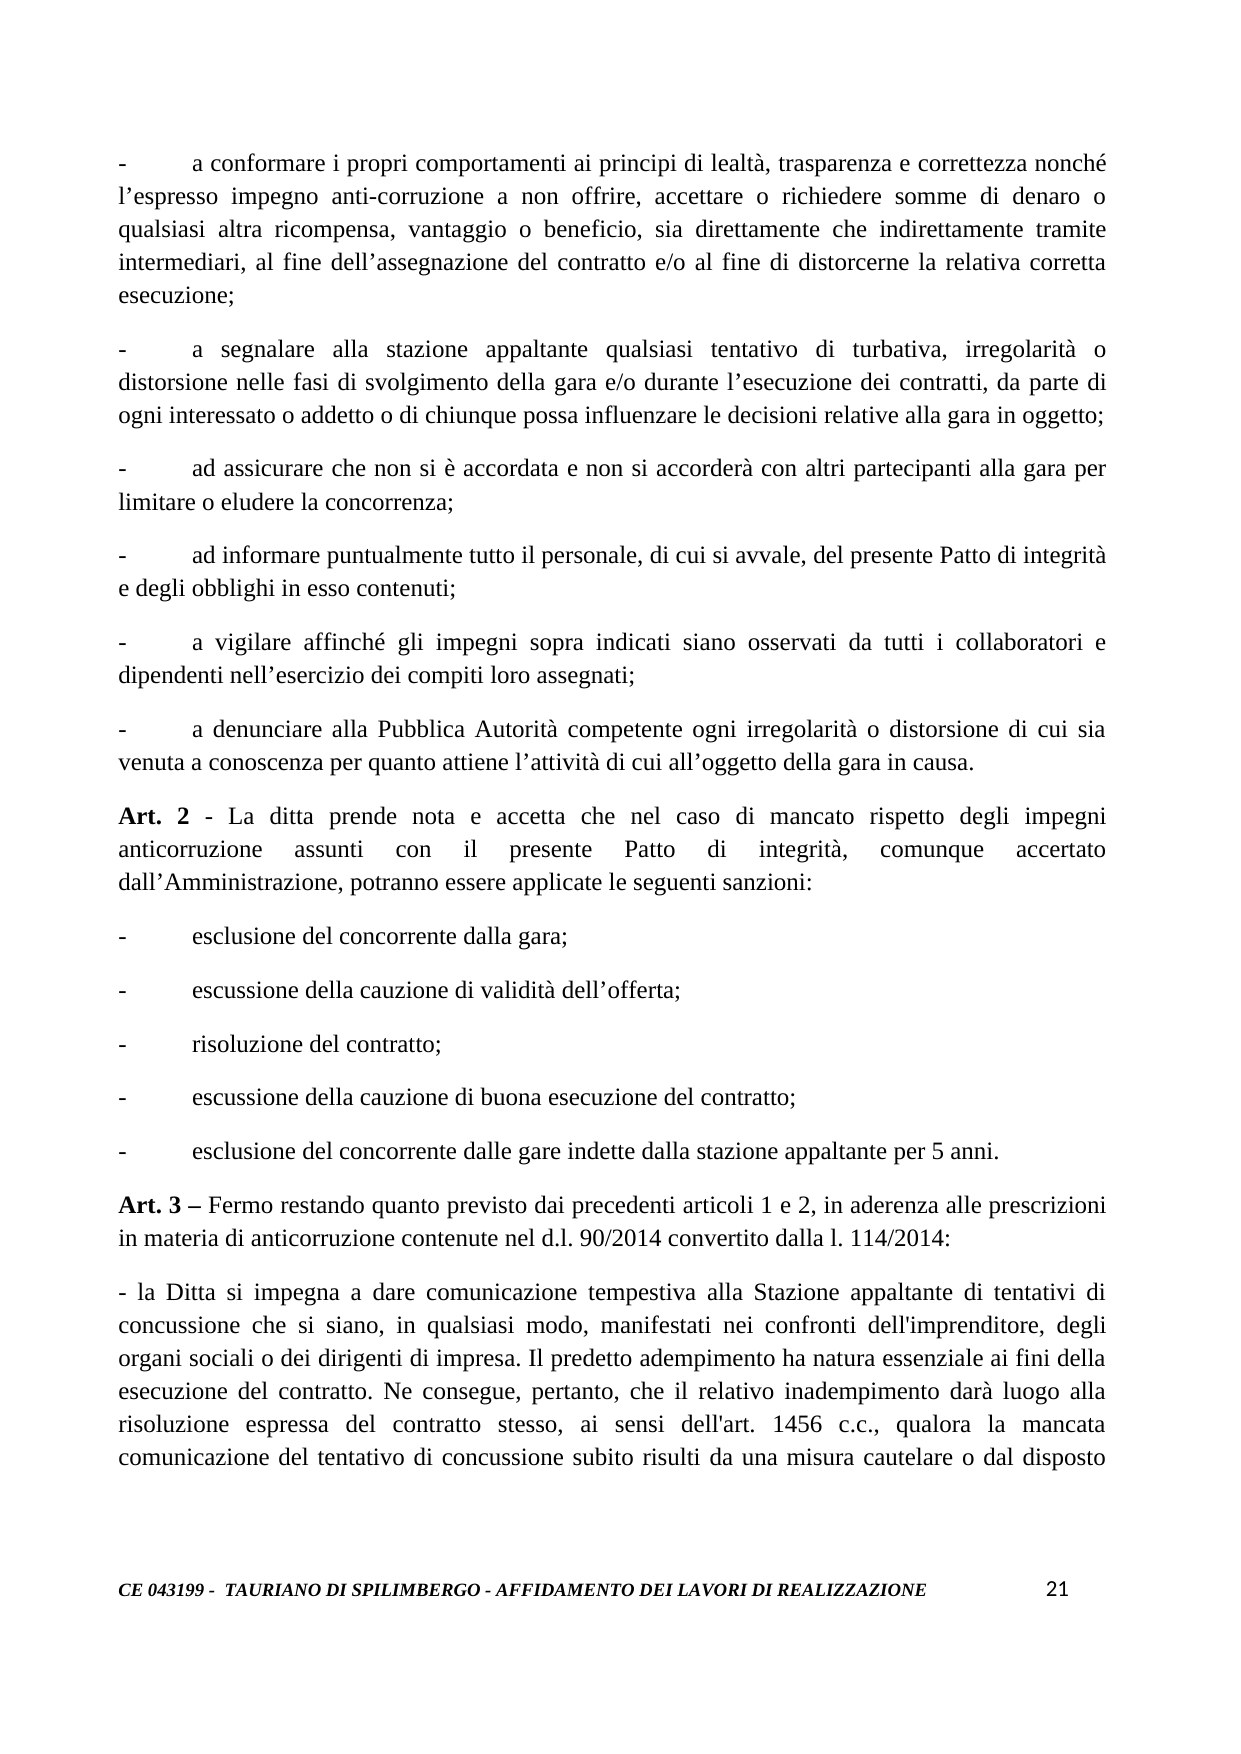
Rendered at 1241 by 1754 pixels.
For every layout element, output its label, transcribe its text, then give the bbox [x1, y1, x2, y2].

text - ad informare puntualmente tutto il personale, di cui si avvale, del presente Patto di integrità e degli obblighi in esso contenuti; [118, 540, 1107, 602]
text Art. 3 – Fermo restando quanto previsto dai precedenti articoli 1 e 2, in aderenza alle prescrizioni in materia di anticorruzione contenute nel d.l. 90/2014 convertito dalla l. 114/2014: [118, 1190, 1107, 1252]
text - esclusione del concorrente dalle gare indette dalla stazione appaltante per 5 anni. [118, 1136, 1107, 1165]
text - a segnalare alla stazione appaltante qualsiasi tentativo di turbativa, irregolarità o distorsione nelle fasi di svolgimento della gara e/o durante l’esecuzione dei contratti, da parte di ogni interessato o addetto o di chiunque possa influenzare le decisioni relative alla gara in oggetto; [118, 334, 1107, 428]
text - esclusione del concorrente dalla gara; [118, 921, 1107, 950]
text - a denunciare alla Pubblica Autorità competente ogni irregolarità o distorsione di cui sia venuta a conoscenza per quanto attiene l’attività di cui all’oggetto della gara in causa. [118, 714, 1107, 776]
text - escussione della cauzione di validità dell’offerta; [118, 975, 1107, 1003]
text - risoluzione del contratto; [118, 1029, 1107, 1057]
text - escussione della cauzione di buona esecuzione del contratto; [118, 1082, 1107, 1111]
text - a conformare i propri comportamenti ai principi di lealtà, trasparenza e correttezza nonché l’espresso impegno anti-corruzione a non offrire, accettare o richiedere somme di denaro o qualsiasi altra ricompensa, vantaggio o beneficio, sia direttamente che indirettamente tramite intermediari, al fine dell’assegnazione del contratto e/o al fine di distorcerne la relativa corretta esecuzione; [118, 148, 1107, 308]
text Art. 2 - La ditta prende nota e accetta che nel caso di mancato rispetto degli impegni anticorruzione assunti con il presente Patto di integrità, comunque accertato dall’Amministrazione, potranno essere applicate le seguenti sanzioni: [118, 801, 1107, 896]
text - a vigilare affinché gli impegni sopra indicati siano osservati da tutti i collaboratori e dipendenti nell’esercizio dei compiti loro assegnati; [118, 627, 1107, 689]
text - ad assicurare che non si è accordata e non si accorderà con altri partecipanti alla gara per limitare o eludere la concorrenza; [118, 453, 1107, 515]
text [118, 1277, 1107, 1471]
